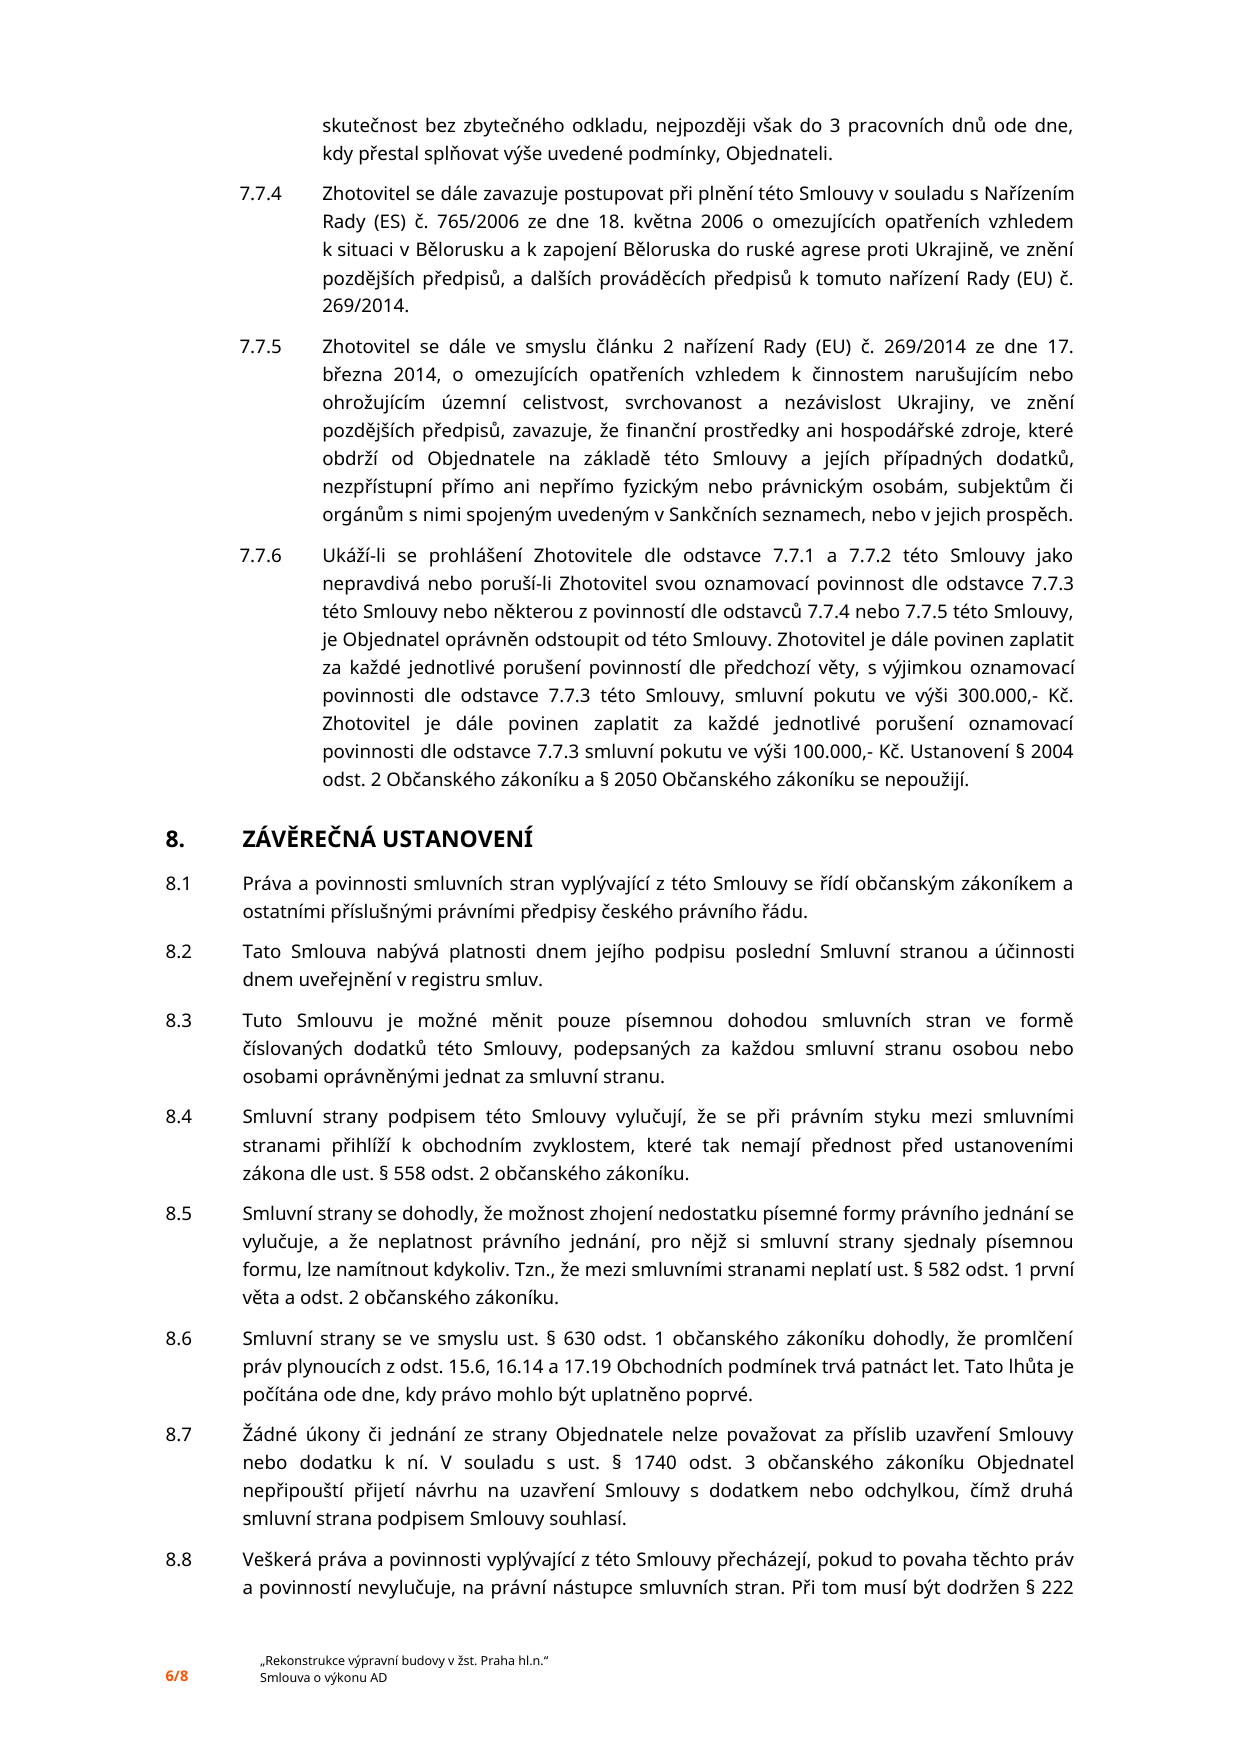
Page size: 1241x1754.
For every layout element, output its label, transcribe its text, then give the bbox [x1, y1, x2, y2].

list Zhotovitel se dále zavazuje postupovat při plnění této Smlouvy v souladu s Nařízením Rady (ES) č. 765/2006 ze dne 18. května 2006 o omezujících opatřeních vzhledem k situaci v Bělorusku a k zapojení Běloruska do ruské agrese proti Ukrajině, ve znění pozdějších předpisů, a dalších prováděcích předpisů k tomuto nařízení Rady (EU) č. 269/2014. [239, 181, 1075, 318]
text Smluvní strany se ve smyslu ust. § 630 odst. 1 občanského zákoníku dohodly, že promlčení práv plynoucích z odst. 15.6, 16.14 a 17.19 Obchodních podmínek trvá patnáct let. Tato lhůta je počítána ode dne, kdy právo mohlo být uplatněno poprvé. [165, 1325, 1075, 1407]
text ZÁVĚREČNÁ USTANOVENÍ [165, 823, 1075, 854]
text Tato Smlouva nabývá platnosti dnem jejího podpisu poslední Smluvní stranou a účinnosti dnem uveřejnění v registru smluv. [165, 939, 1075, 992]
text Práva a povinnosti smluvních stran vyplývající z této Smlouvy se řídí občanským zákoníkem a ostatními příslušnými právními předpisy českého právního řádu. [165, 870, 1075, 924]
list Zhotovitel se dále ve smyslu článku 2 nařízení Rady (EU) č. 269/2014 ze dne 17. března 2014, o omezujících opatřeních vzhledem k činnostem narušujícím nebo ohrožujícím územní celistvost, svrchovanost a nezávislost Ukrajiny, ve znění pozdějších předpisů, zavazuje, že finanční prostředky ani hospodářské zdroje, které obdrží od Objednatele na základě této Smlouvy a jejích případných dodatků, nezpřístupní přímo ani nepřímo fyzickým nebo právnickým osobám, subjektům či orgánům s nimi spojeným uvedeným v Sankčních seznamech, nebo v jejich prospěch. [239, 333, 1075, 527]
list Ukáží-li se prohlášení Zhotovitele dle odstavce 7.7.1 a 7.7.2 této Smlouvy jako nepravdivá nebo poruší-li Zhotovitel svou oznamovací povinnost dle odstavce 7.7.3 této Smlouvy nebo některou z povinností dle odstavců 7.7.4 nebo 7.7.5 této Smlouvy, je Objednatel oprávněn odstoupit od této Smlouvy. Zhotovitel je dále povinen zaplatit za každé jednotlivé porušení povinností dle předchozí věty, s výjimkou oznamovací povinnosti dle odstavce 7.7.3 této Smlouvy, smluvní pokutu ve výši 300.000,- Kč. Zhotovitel je dále povinen zaplatit za každé jednotlivé porušení oznamovací povinnosti dle odstavce 7.7.3 smluvní pokutu ve výši 100.000,- Kč. Ustanovení § 2004 odst. 2 Občanského zákoníku a § 2050 Občanského zákoníku se nepoužijí. [239, 542, 1075, 792]
text Tuto Smlouvu je možné měnit pouze písemnou dohodou smluvních stran ve formě číslovaných dodatků této Smlouvy, podepsaných za každou smluvní stranu osobou nebo osobami oprávněnými jednat za smluvní stranu. [165, 1007, 1075, 1089]
text Žádné úkony či jednání ze strany Objednatele nelze považovat za příslib uzavření Smlouvy nebo dodatku k ní. V souladu s ust. § 1740 odst. 3 občanského zákoníku Objednatel nepřipouští přijetí návrhu na uzavření Smlouvy s dodatkem nebo odchylkou, čímž druhá smluvní strana podpisem Smlouvy souhlasí. [165, 1422, 1075, 1531]
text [165, 1546, 1075, 1600]
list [239, 112, 1075, 166]
text Smluvní strany podpisem této Smlouvy vylučují, že se při právním styku mezi smluvními stranami přihlíží k obchodním zvyklostem, které tak nemají přednost před ustanoveními zákona dle ust. § 558 odst. 2 občanského zákoníku. [165, 1104, 1075, 1185]
text Smluvní strany se dohodly, že možnost zhojení nedostatku písemné formy právního jednání se vylučuje, a že neplatnost právního jednání, pro nějž si smluvní strany sjednaly písemnou formu, lze namítnout kdykoliv. Tzn., že mezi smluvními stranami neplatí ust. § 582 odst. 1 první věta a odst. 2 občanského zákoníku. [165, 1200, 1075, 1310]
